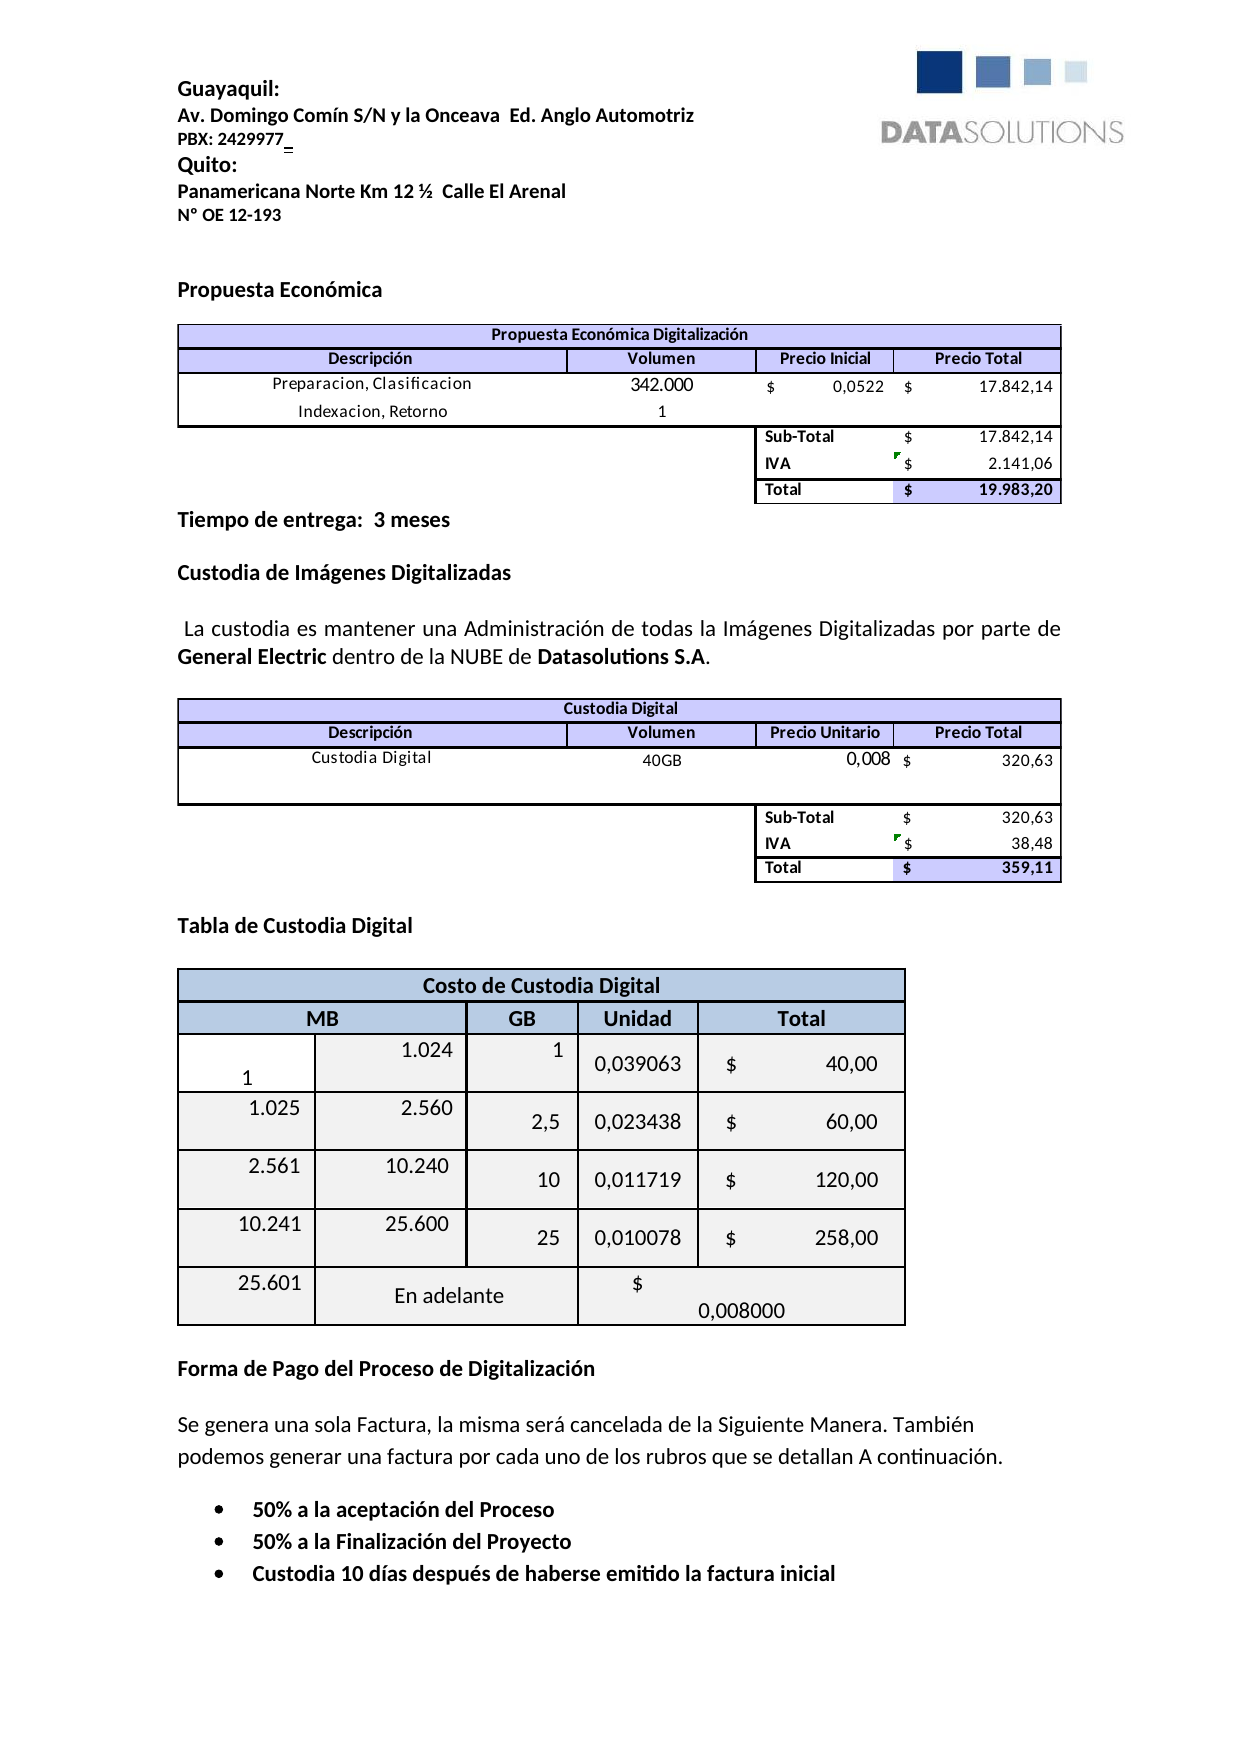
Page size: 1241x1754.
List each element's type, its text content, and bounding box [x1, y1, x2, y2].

list 50% a la aceptación del Proceso [215, 1495, 1063, 1523]
text Custodia de Imágenes Digitalizadas [177, 558, 1063, 586]
table_cell Unidad [579, 1003, 697, 1033]
table_cell GB [468, 1003, 577, 1033]
text Tiempo de entrega: 3 meses [177, 505, 1063, 533]
table_cell 0,011719 [579, 1151, 697, 1207]
table_cell 2.561 [179, 1151, 314, 1207]
table_cell $ 120,00 [699, 1151, 904, 1207]
text Propuesta Económica [177, 275, 1063, 303]
table_cell 0,023438 [579, 1093, 697, 1149]
table_cell $ 258,00 [699, 1210, 904, 1266]
text La custodia es mantener una Administración de todas la Imágenes Digitalizadas por parte de General Electric dentro de la NUBE de Datasolutions S.A. [177, 614, 1063, 670]
table_cell $ 60,00 [699, 1093, 904, 1149]
table_cell 1.025 [179, 1093, 314, 1149]
table_cell 1.024 [316, 1035, 465, 1091]
table_cell 2.560 [316, 1093, 465, 1149]
table_cell 0,010078 [579, 1210, 697, 1266]
text Se genera una sola Factura, la misma será cancelada de la Siguiente Manera. También podemos generar una factura por cada uno de los rubros que se detallan A continuación. [177, 1410, 1063, 1470]
table_cell Total [699, 1003, 904, 1033]
table_header Costo de Custodia Digital [179, 970, 904, 1000]
table_cell 10.240 [316, 1151, 465, 1207]
table_cell 25.601 [179, 1268, 314, 1324]
table_cell En adelante [316, 1268, 577, 1324]
list Custodia 10 días después de haberse emitido la factura inicial [215, 1559, 1063, 1587]
text Forma de Pago del Proceso de Digitalización [177, 1354, 1063, 1382]
table_cell 10.241 [179, 1210, 314, 1266]
table_cell 1 [468, 1035, 577, 1091]
list 50% a la Finalización del Proyecto [215, 1527, 1063, 1555]
table_cell 2,5 [468, 1093, 577, 1149]
table_cell 0,039063 [579, 1035, 697, 1091]
table_cell 10 [468, 1151, 577, 1207]
picture [846, 31, 1166, 163]
table_cell MB [179, 1003, 465, 1033]
table_cell 25 [468, 1210, 577, 1266]
table_cell $ 40,00 [699, 1035, 904, 1091]
table_cell 1 [179, 1035, 314, 1091]
text Tabla de Custodia Digital [177, 911, 1063, 939]
table_cell 25.600 [316, 1210, 465, 1266]
table_cell $ 0,008000 [579, 1268, 904, 1324]
